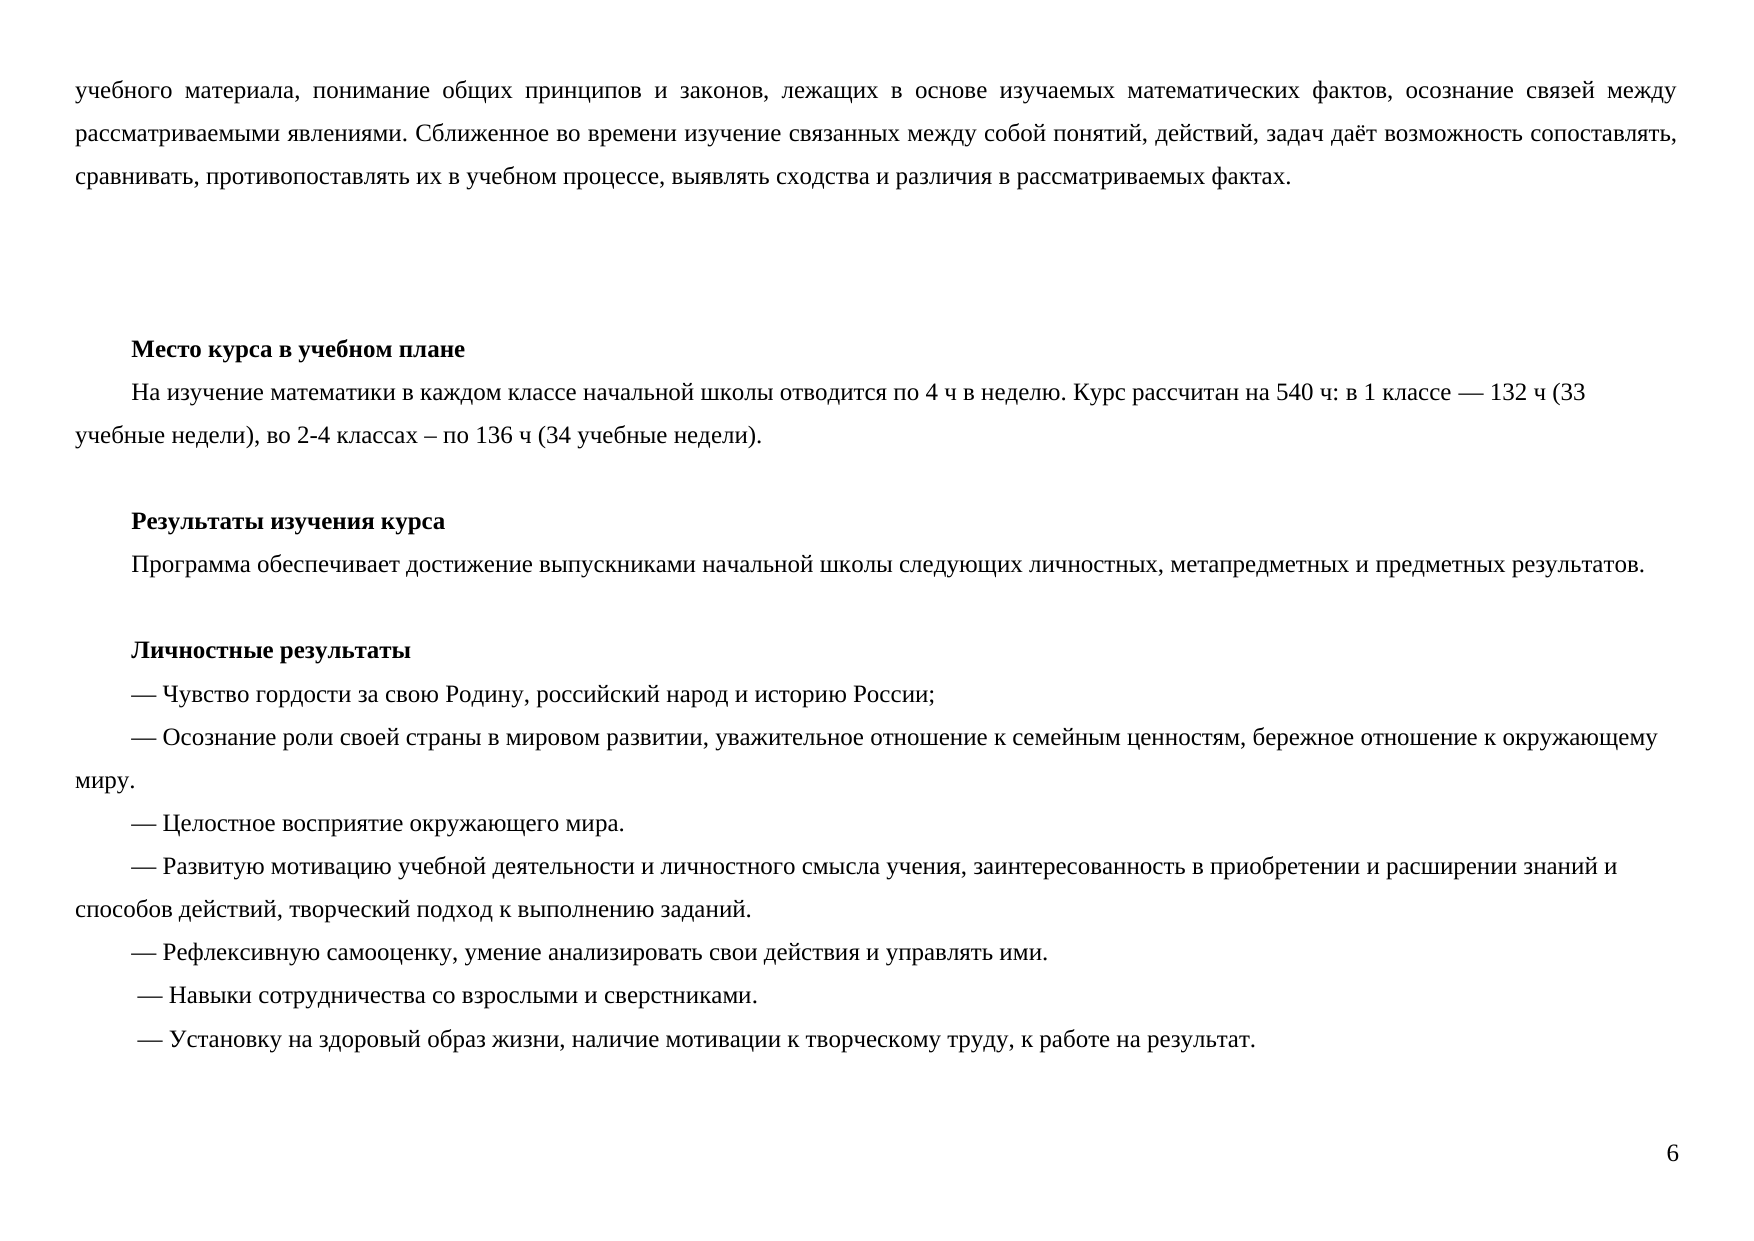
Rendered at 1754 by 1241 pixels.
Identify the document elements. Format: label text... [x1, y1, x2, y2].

text Место курса в учебном плане [75, 334, 1679, 362]
text — Целостное восприятие окружающего мира. [75, 808, 1679, 837]
text — Чувство гордости за свою Родину, российский народ и историю России; [75, 679, 1679, 707]
text — Развитую мотивацию учебной деятельности и личностного смысла учения, заинтересованность в приобретении и расширении знаний и способов действий, творческий подход к выполнению заданий. [75, 851, 1679, 923]
text Результаты изучения курса [75, 506, 1679, 535]
text — Осознание роли своей страны в мировом развитии, уважительное отношение к семейным ценностям, бережное отношение к окружающему миру. [75, 722, 1679, 794]
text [75, 75, 1679, 190]
text Программа обеспечивает достижение выпускниками начальной школы следующих личностных, метапредметных и предметных результатов. [75, 549, 1679, 578]
text — Навыки сотрудничества со взрослыми и сверстниками. [75, 981, 1679, 1009]
text — Установку на здоровый образ жизни, наличие мотивации к творческому труду, к работе на результат. [75, 1024, 1679, 1052]
text На изучение математики в каждом классе начальной школы отводится по 4 ч в неделю. Курс рассчитан на 540 ч: в 1 классе — 132 ч (33 учебные недели), во 2-4 классах – по 136 ч (34 учебные недели). [75, 377, 1679, 449]
text — Рефлексивную самооценку, умение анализировать свои действия и управлять ими. [75, 937, 1679, 966]
text Личностные результаты [75, 636, 1679, 664]
